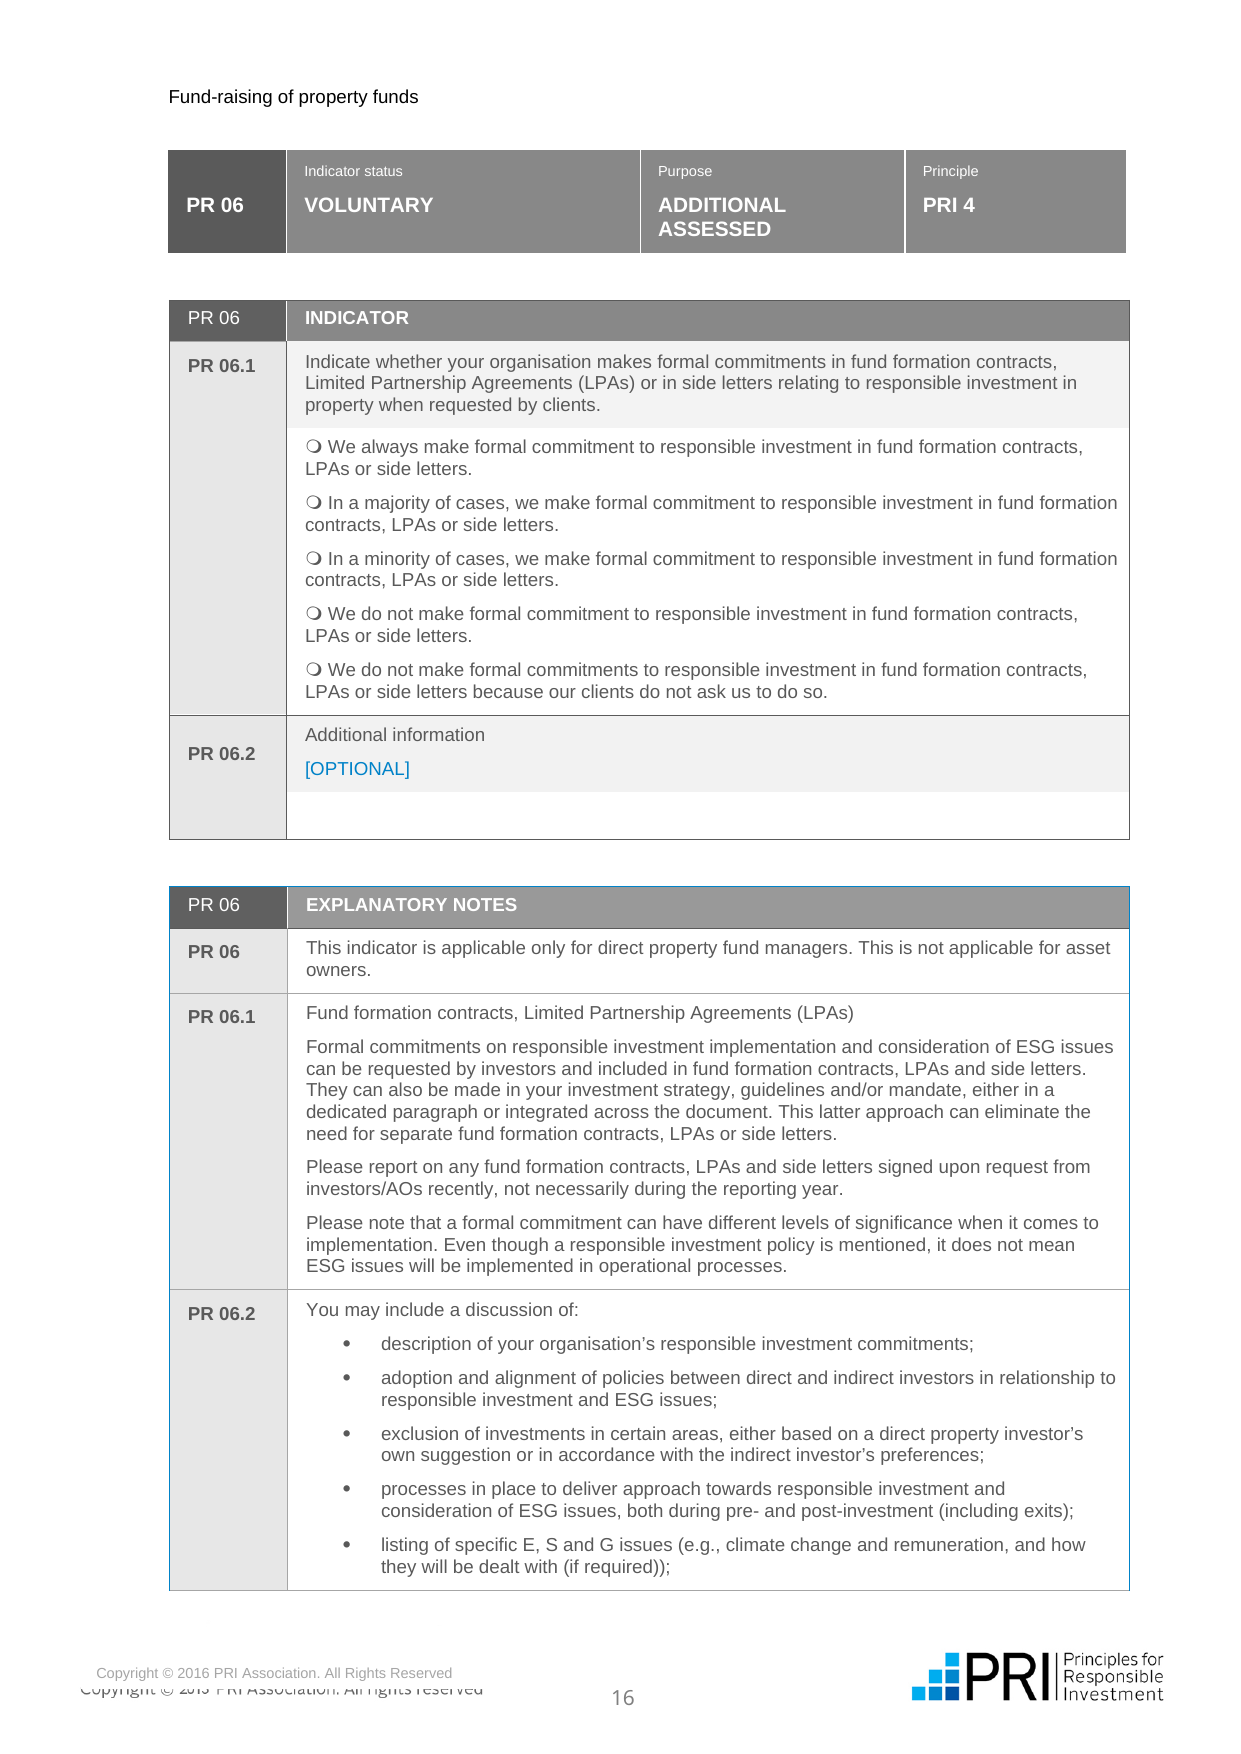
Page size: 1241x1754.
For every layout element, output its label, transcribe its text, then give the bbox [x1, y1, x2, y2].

table_cell [170, 792, 286, 839]
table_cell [288, 1290, 1129, 1590]
table_header EXPLANATORY NOTES [288, 887, 1129, 928]
table_cell PRI 4 [906, 186, 1126, 253]
table_cell This indicator is applicable only for direct property fund managers. This is not applicable for asset owners. [288, 929, 1129, 993]
table_header INDICATOR [287, 301, 1129, 341]
picture [0, 1557, 1241, 1751]
table_header [168, 150, 286, 186]
table_cell PR 06.1 [170, 342, 286, 428]
table_header PR 06 [170, 887, 287, 928]
table_cell We always make formal commitment to responsible investment in fund formation contracts, LPAs or side letters. In a majority of cases, we make formal commitment to responsible investment in fund formation contracts, LPAs or side letters. In a minority of cases, we make formal commitment to responsible investment in fund formation contracts, LPAs or side letters. We do not make formal commitment to responsible investment in fund formation contracts, LPAs or side letters. We do not make formal commitments to responsible investment in fund formation contracts, LPAs or side letters because our clients do not ask us to do so. [287, 428, 1129, 714]
table_cell PR 06 [170, 929, 287, 993]
table_cell Fund formation contracts, Limited Partnership Agreements (LPAs) Formal commitments on responsible investment implementation and consideration of ESG issues can be requested by investors and included in fund formation contracts, LPAs and side letters. They can also be made in your investment strategy, guidelines and/or mandate, either in a dedicated paragraph or integrated across the document. This latter approach can eliminate the need for separate fund formation contracts, LPAs or side letters. Please report on any fund formation contracts, LPAs and side letters signed upon request from investors/AOs recently, not necessarily during the reporting year. Please note that a formal commitment can have different levels of significance when it comes to implementation. Even though a responsible investment policy is mentioned, it does not mean ESG issues will be implemented in operational processes. [288, 994, 1129, 1289]
table_cell Indicate whether your organisation makes formal commitments in fund formation contracts, Limited Partnership Agreements (LPAs) or in side letters relating to responsible investment in property when requested by clients. [287, 341, 1129, 428]
table_cell [287, 792, 1129, 839]
table_header Purpose [641, 150, 904, 186]
table_header Indicator status [287, 150, 640, 186]
table_cell Additional information [Optional] [287, 716, 1129, 792]
picture [337, 762, 348, 775]
table_cell PR 06.1 [170, 994, 287, 1289]
table_cell PR 06.2 [170, 716, 286, 792]
table_header Principle [906, 150, 1126, 186]
table_cell PR 06 [168, 186, 286, 253]
table_cell [170, 428, 286, 714]
table_header PR 06 [170, 301, 286, 341]
table_cell VOLUNTARY [287, 186, 640, 253]
table_cell PR 06.2 [170, 1290, 287, 1590]
table_cell ADDITIONAL ASSESSED [641, 186, 904, 253]
